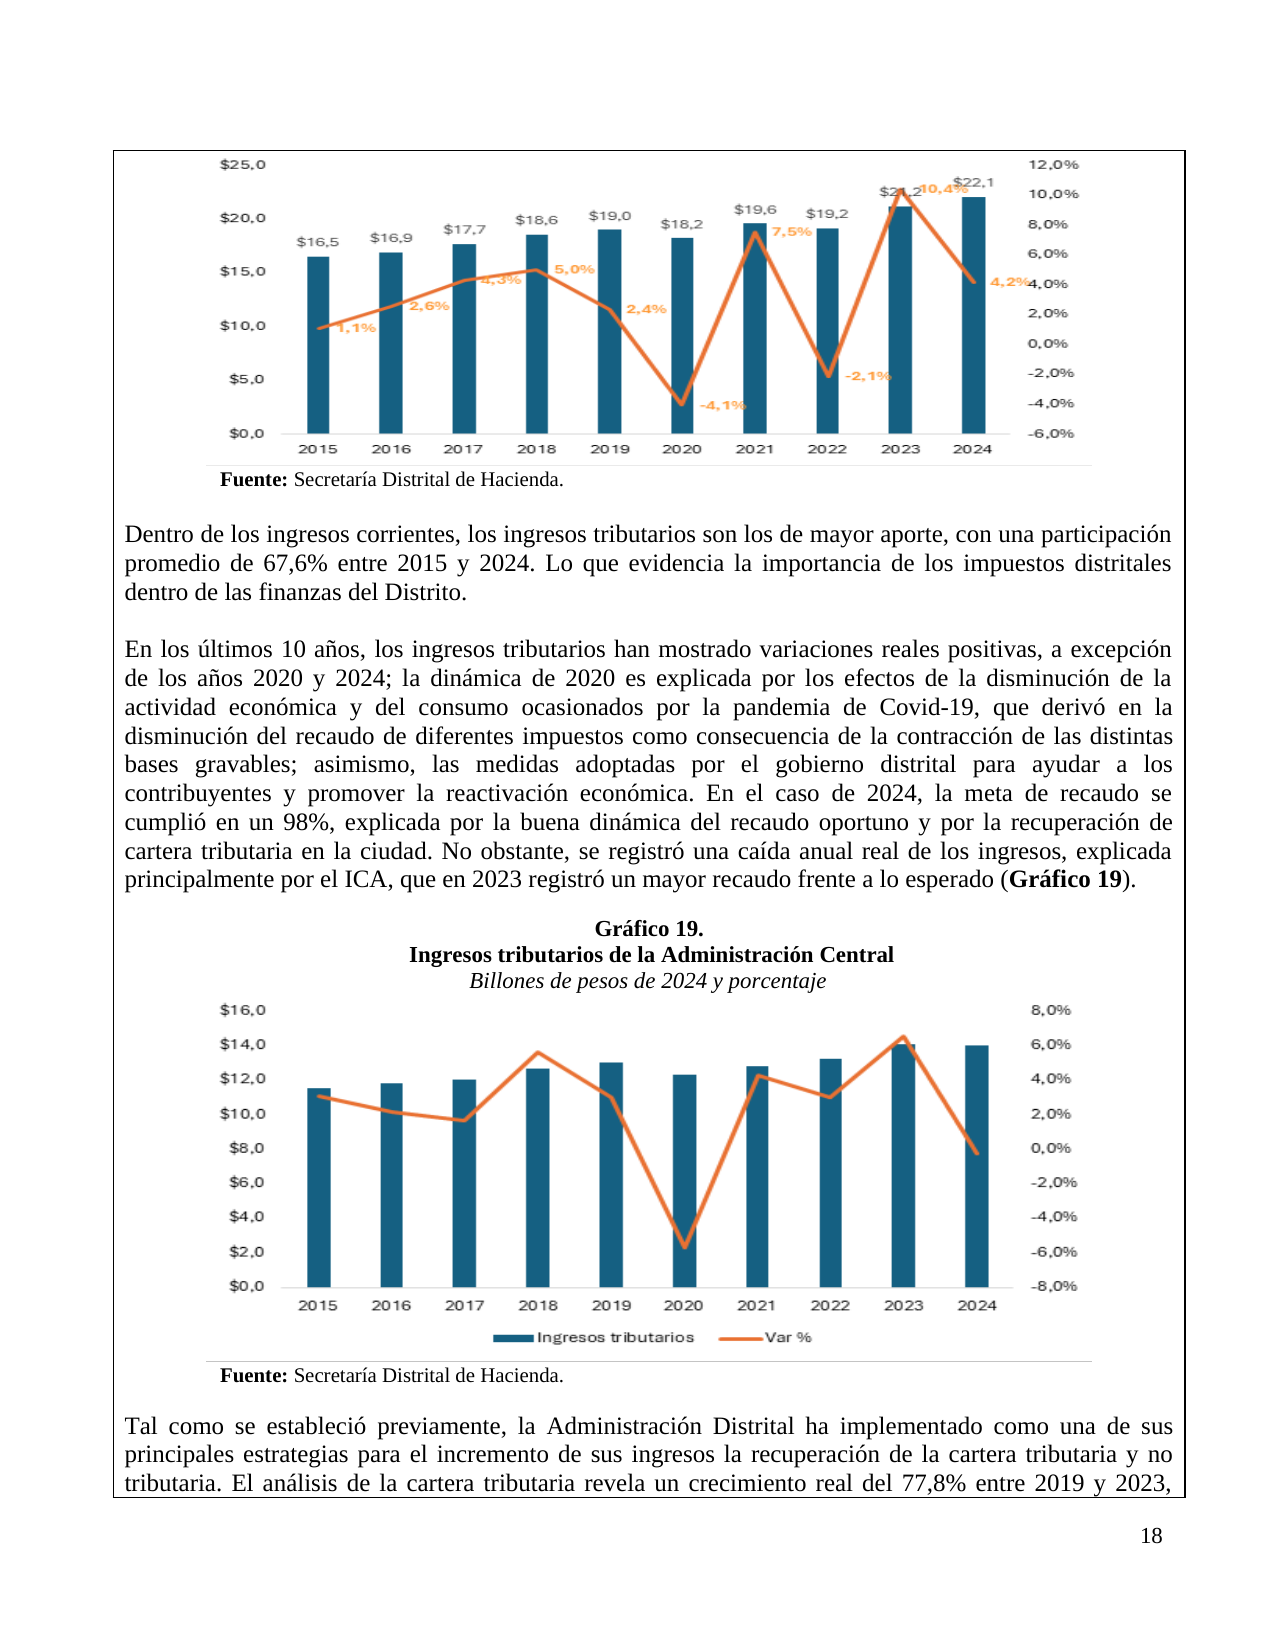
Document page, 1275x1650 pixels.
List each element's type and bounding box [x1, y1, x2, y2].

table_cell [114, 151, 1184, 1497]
picture [206, 993, 1092, 1363]
picture [206, 151, 1092, 467]
